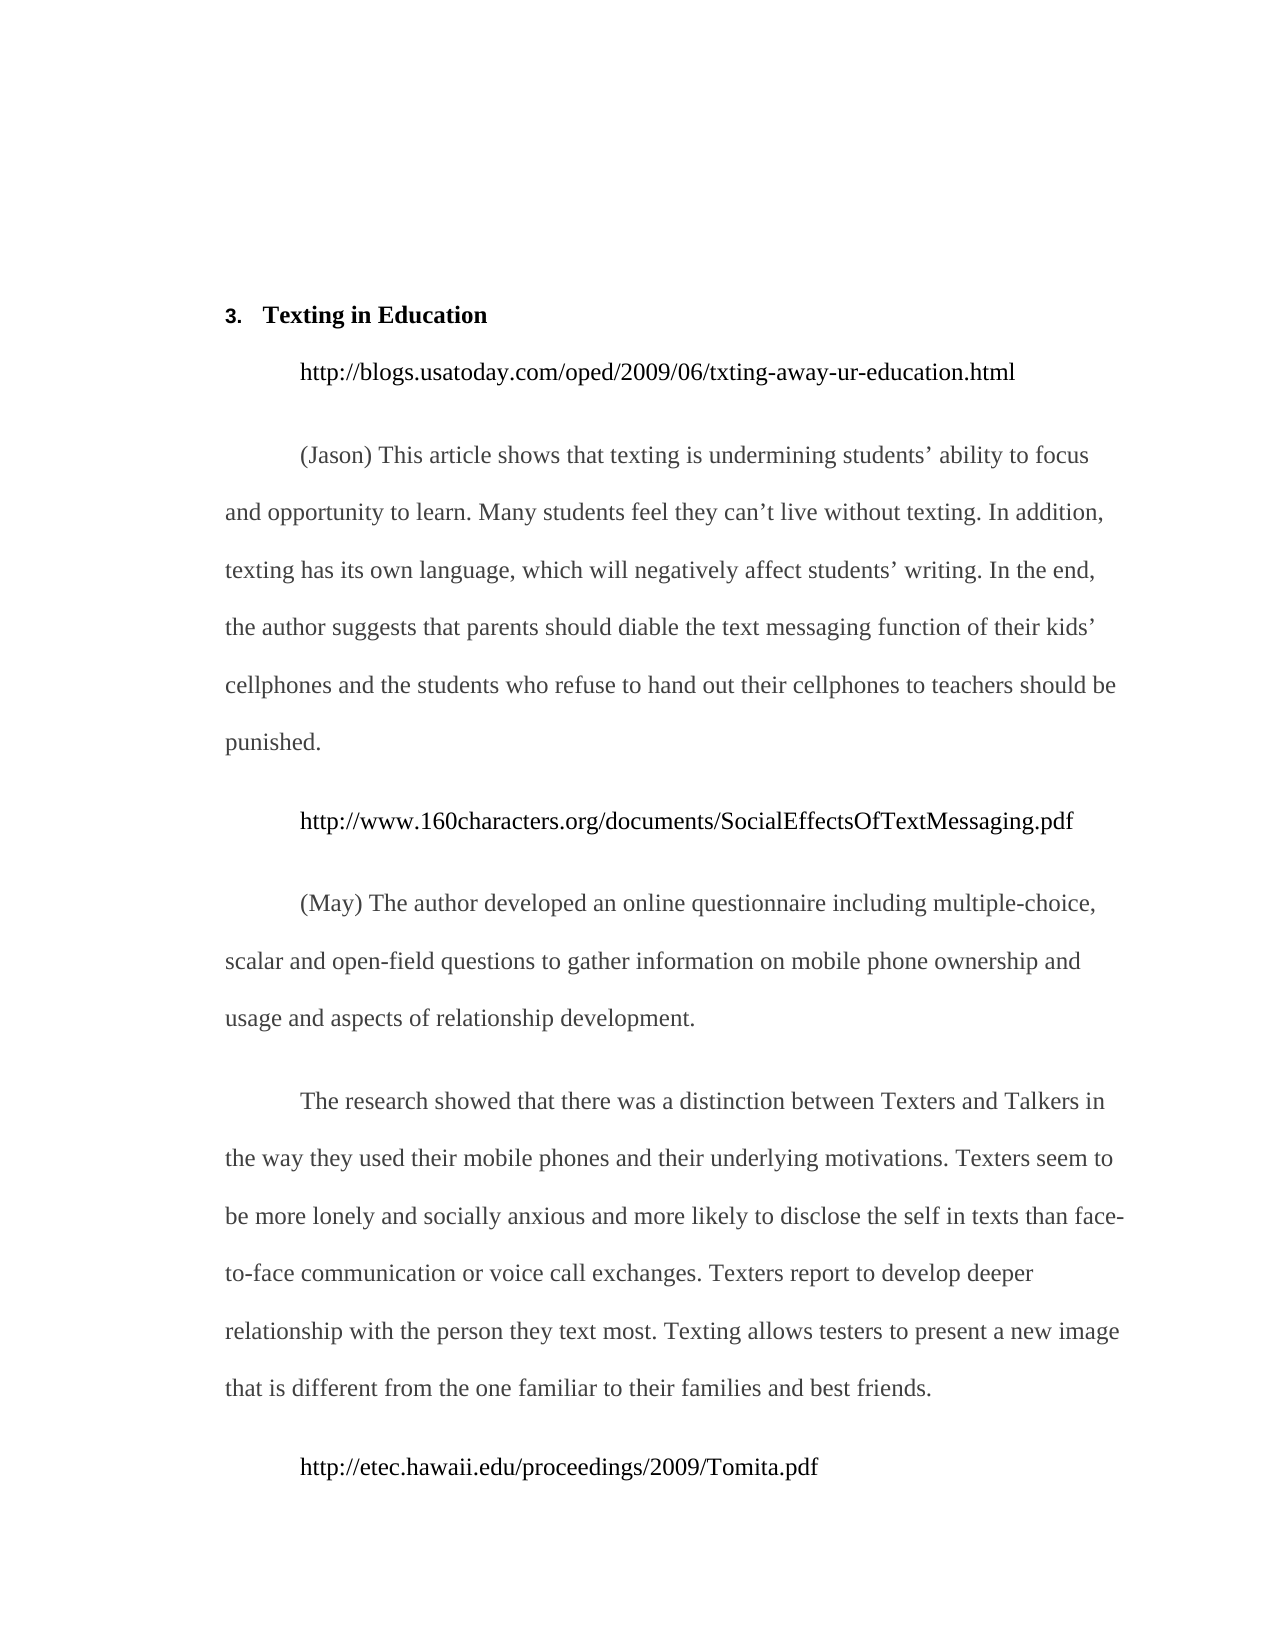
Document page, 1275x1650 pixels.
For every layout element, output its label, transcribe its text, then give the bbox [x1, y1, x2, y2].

text The research showed that there was a distinction between Texters and Talkers in the way they used their mobile phones and their underlying motivations. Texters seem to be more lonely and socially anxious and more likely to disclose the self in texts than face-to-face communication or voice call exchanges. Texters report to develop deeper relationship with the person they text most. Texting allows testers to present a new image that is different from the one familiar to their families and best friends. [225, 1086, 1125, 1402]
list Texting in Education [225, 300, 1125, 329]
list http://www.160characters.org/documents/SocialEffectsOfTextMessaging.pdf [300, 806, 1125, 834]
text (May) The author developed an online questionnaire including multiple-choice, scalar and open-field questions to gather information on mobile phone ownership and usage and aspects of relationship development. [225, 888, 1125, 1032]
text (Jason) This article shows that texting is undermining students’ ability to focus and opportunity to learn. Many students feel they can’t live without texting. In addition, texting has its own language, which will negatively affect students’ writing. In the end, the author suggests that parents should diable the text messaging function of their kids’ cellphones and the students who refuse to hand out their cellphones to teachers should be punished. [225, 440, 1125, 756]
list http://etec.hawaii.edu/proceedings/2009/Tomita.pdf [300, 1452, 1125, 1480]
list http://blogs.usatoday.com/oped/2009/06/txting-away-ur-education.html [300, 357, 1125, 386]
